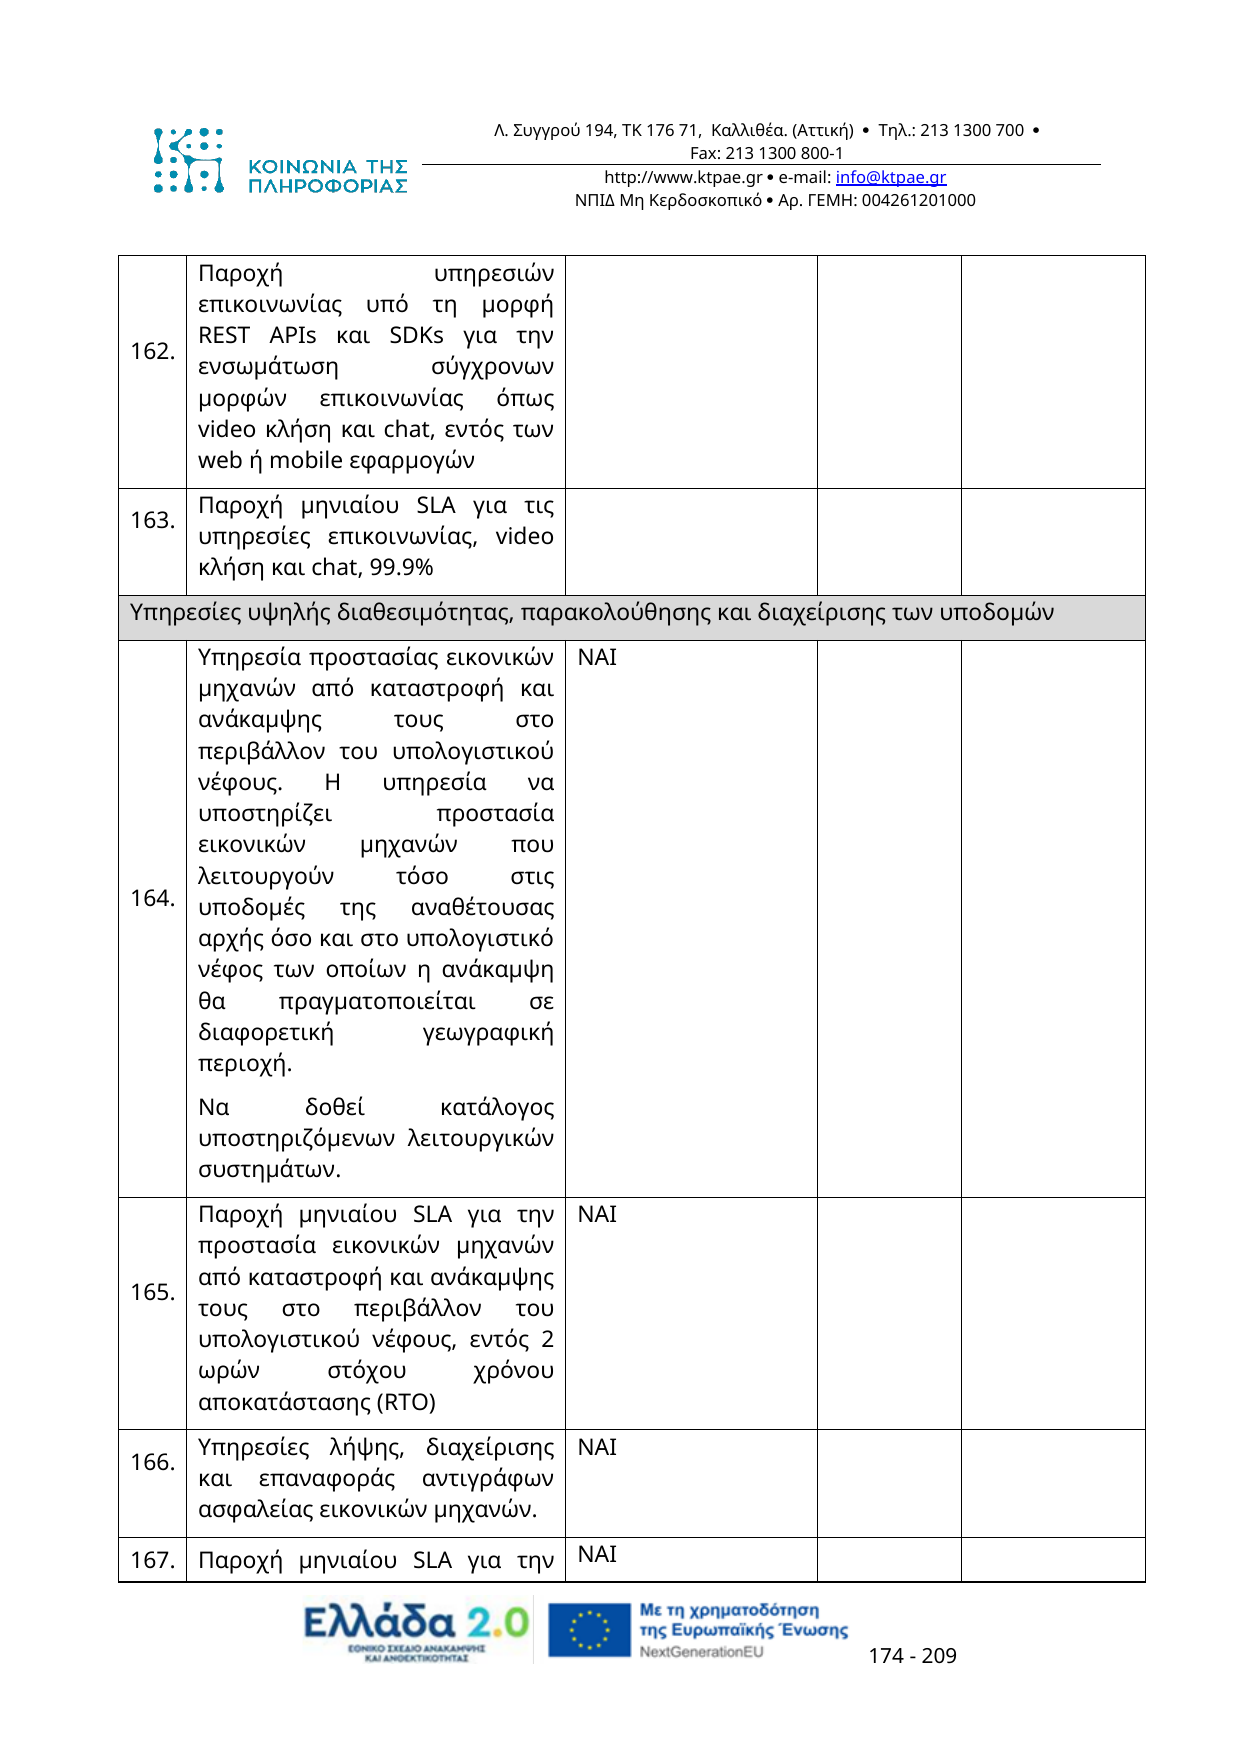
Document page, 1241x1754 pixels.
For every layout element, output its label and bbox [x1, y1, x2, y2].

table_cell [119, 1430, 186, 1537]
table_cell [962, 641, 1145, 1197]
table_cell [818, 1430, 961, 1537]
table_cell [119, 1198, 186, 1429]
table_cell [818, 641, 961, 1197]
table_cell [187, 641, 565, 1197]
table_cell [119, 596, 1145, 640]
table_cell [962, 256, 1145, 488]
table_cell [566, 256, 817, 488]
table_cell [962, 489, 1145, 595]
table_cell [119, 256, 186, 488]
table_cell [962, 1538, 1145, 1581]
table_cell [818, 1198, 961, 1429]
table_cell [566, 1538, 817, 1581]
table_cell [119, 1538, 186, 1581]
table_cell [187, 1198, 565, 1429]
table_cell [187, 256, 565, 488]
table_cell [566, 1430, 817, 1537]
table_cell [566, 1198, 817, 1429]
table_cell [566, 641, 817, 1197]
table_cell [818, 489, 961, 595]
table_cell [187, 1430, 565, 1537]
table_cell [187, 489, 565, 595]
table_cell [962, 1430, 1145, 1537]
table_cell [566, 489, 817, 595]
picture [140, 118, 422, 200]
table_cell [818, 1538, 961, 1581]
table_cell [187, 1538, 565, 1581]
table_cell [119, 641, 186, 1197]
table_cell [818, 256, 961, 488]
picture [302, 1595, 858, 1664]
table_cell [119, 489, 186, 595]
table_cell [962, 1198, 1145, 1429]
